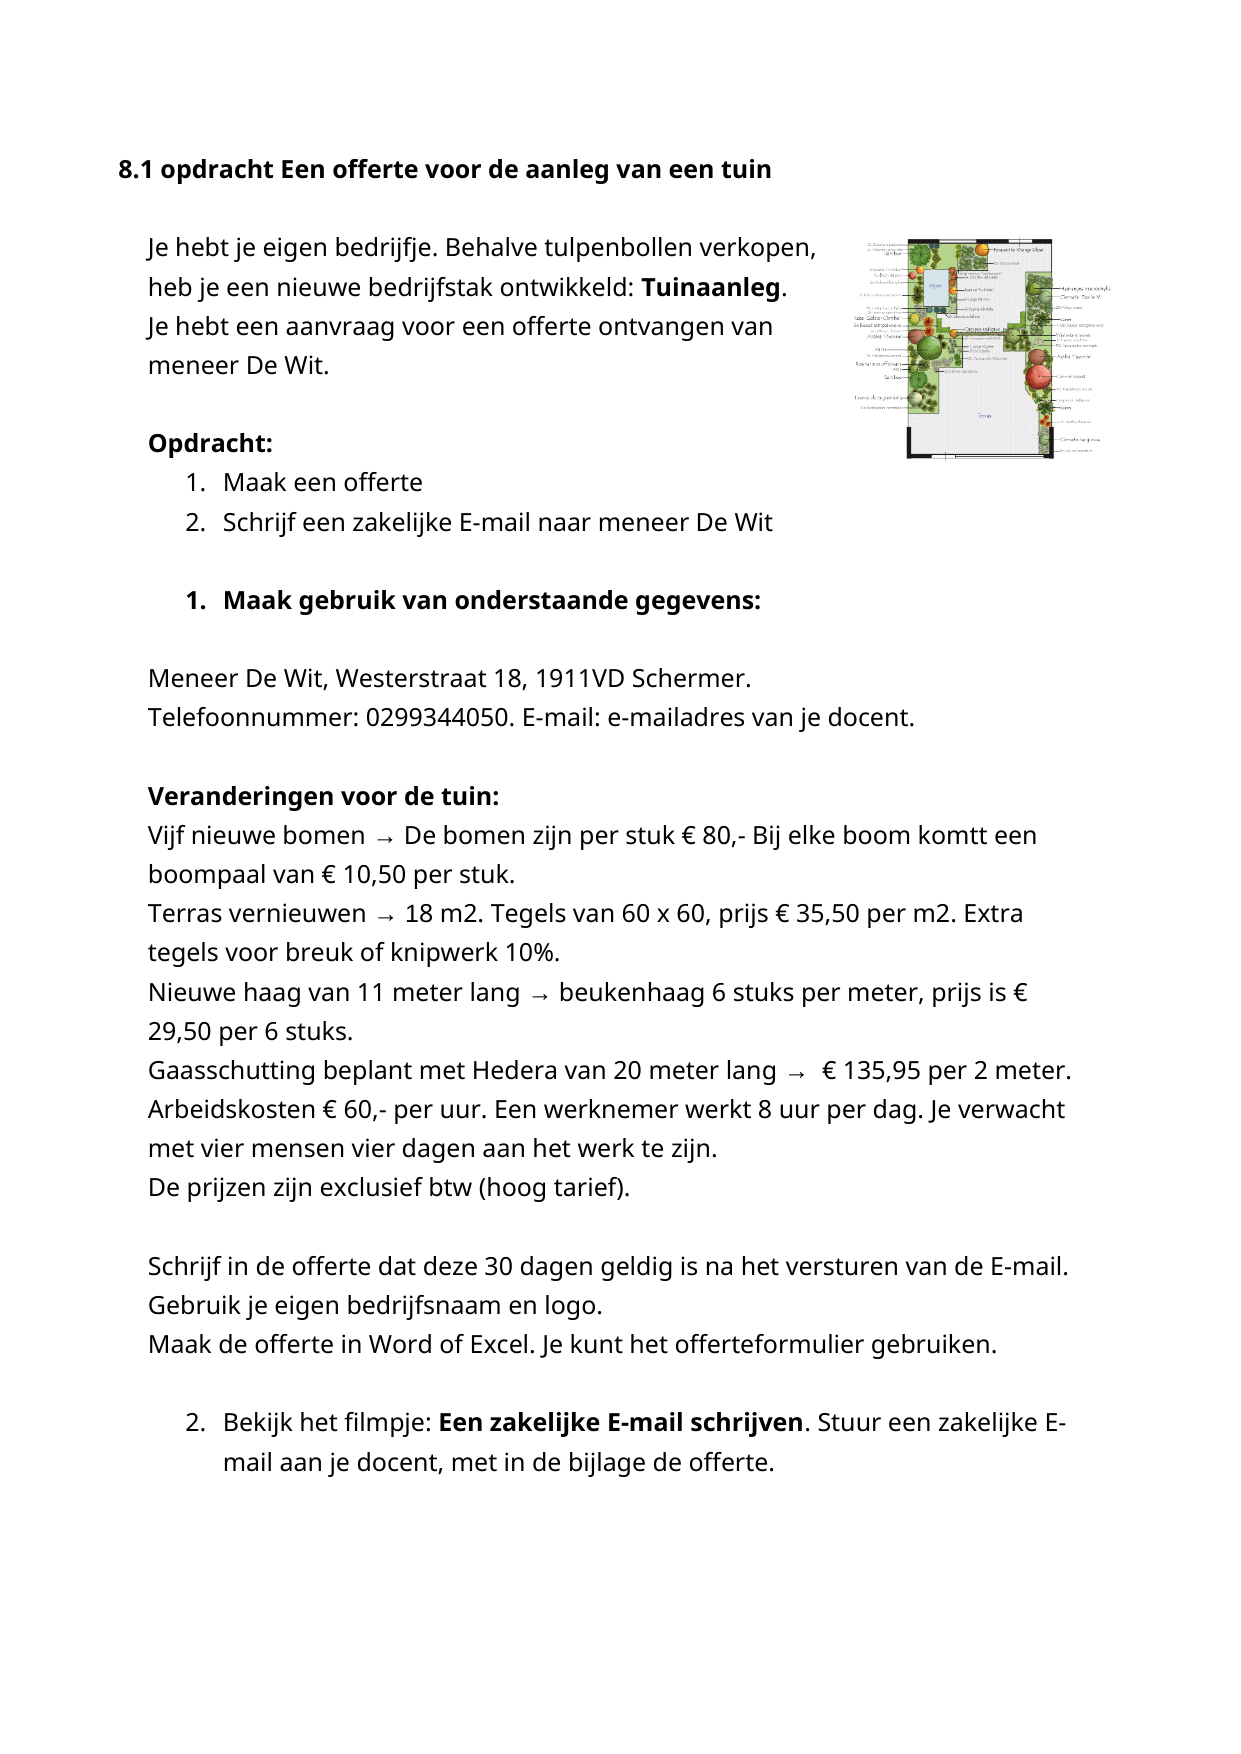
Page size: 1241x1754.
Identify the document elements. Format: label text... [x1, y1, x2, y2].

list Maak een offerte [185, 465, 1093, 499]
list Maak gebruik van onderstaande gegevens: [185, 583, 1093, 617]
text Gebruik je eigen bedrijfsnaam en logo. [148, 1288, 1093, 1322]
list Schrijf een zakelijke E-mail naar meneer De Wit [185, 504, 1093, 538]
text Vijf nieuwe bomen → De bomen zijn per stuk € 80,- Bij elke boom komtt een boompaal van € 10,50 per stuk. [148, 818, 1093, 891]
text Maak de offerte in Word of Excel. Je kunt het offerteformulier gebruiken. [148, 1327, 1093, 1361]
text 8.1 opdracht Een offerte voor de aanleg van een tuin [118, 152, 1093, 186]
text Je hebt je eigen bedrijfje. Behalve tulpenbollen verkopen, heb je een nieuwe bedrijfstak ontwikkeld: Tuinaanleg. [148, 230, 1093, 303]
list Bekijk het filmpje: Een zakelijke E-mail schrijven. Stuur een zakelijke E-mail aan je docent, met in de bijlage de offerte. [185, 1405, 1093, 1478]
text Terras vernieuwen → 18 m2. Tegels van 60 x 60, prijs € 35,50 per m2. Extra tegels voor breuk of knipwerk 10%. [148, 896, 1093, 969]
text Nieuwe haag van 11 meter lang → beukenhaag 6 stuks per meter, prijs is € 29,50 per 6 stuks. [148, 974, 1093, 1047]
text Arbeidskosten € 60,- per uur. Een werknemer werkt 8 uur per dag. Je verwacht met vier mensen vier dagen aan het werk te zijn. [148, 1092, 1093, 1165]
text Je hebt een aanvraag voor een offerte ontvangen van meneer De Wit. [148, 308, 862, 382]
text Meneer De Wit, Westerstraat 18, 1911VD Schermer. [148, 661, 1093, 695]
picture [847, 231, 1117, 466]
text Telefoonnummer: 0299344050. E-mail: e-mailadres van je docent. [148, 700, 1093, 734]
text Gaasschutting beplant met Hedera van 20 meter lang → € 135,95 per 2 meter. [148, 1053, 1093, 1087]
text Schrijf in de offerte dat deze 30 dagen geldig is na het versturen van de E-mail. [148, 1248, 1093, 1282]
text Opdracht: [148, 426, 897, 460]
text De prijzen zijn exclusief btw (hoog tarief). [148, 1170, 1093, 1204]
text Veranderingen voor de tuin: [148, 778, 1093, 812]
